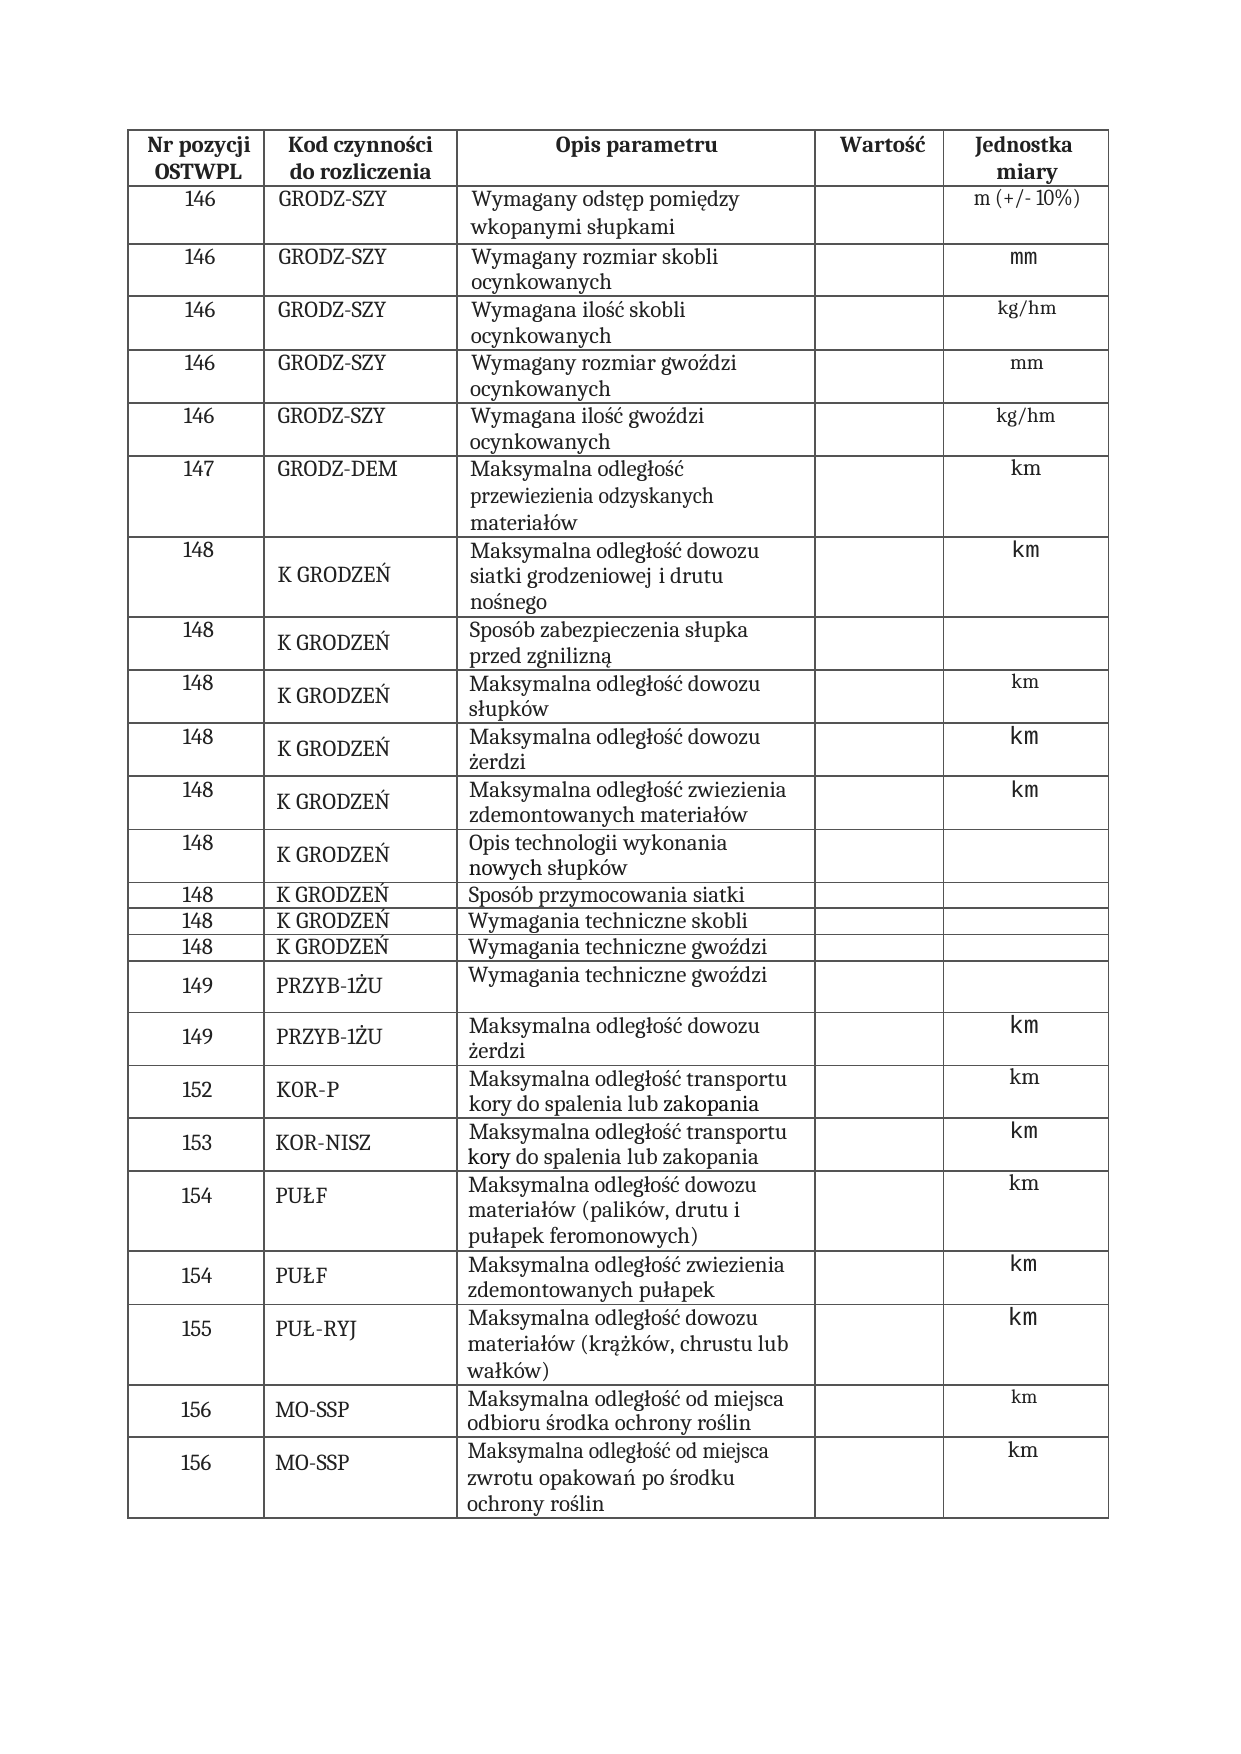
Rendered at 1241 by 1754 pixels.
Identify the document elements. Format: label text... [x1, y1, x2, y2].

table_cell km [944, 538, 1108, 616]
table_cell K GRODZEŃ [265, 671, 456, 722]
table_cell 148 [129, 909, 263, 934]
table_cell km [944, 724, 1108, 775]
table_cell Maksymalna odległość transportu kory do spalenia lub zakopania [458, 1119, 814, 1170]
table_cell 148 [129, 777, 263, 828]
table_cell K GRODZEŃ [265, 909, 456, 934]
table_cell K GRODZEŃ [265, 935, 456, 960]
table_cell K GRODZEŃ [265, 724, 456, 775]
table_cell 146 [129, 351, 263, 402]
table_cell [944, 883, 1108, 907]
table_cell [816, 187, 943, 243]
table_cell K GRODZEŃ [265, 618, 456, 669]
table_cell Wymagana ilość gwoździ ocynkowanych [458, 404, 814, 455]
table_cell km [944, 1252, 1108, 1303]
table_cell Maksymalna odległość zwiezienia zdemontowanych pułapek [458, 1252, 814, 1303]
table_cell [816, 1119, 943, 1170]
table_cell 149 [129, 962, 263, 1011]
table_cell Wymagany rozmiar skobli ocynkowanych [458, 245, 814, 295]
table_cell km [944, 1119, 1108, 1170]
table_header Jednostka miary [944, 131, 1108, 185]
table_cell K GRODZEŃ [265, 883, 456, 907]
table_cell [816, 1386, 943, 1436]
table_cell PUŁ-RYJ [265, 1305, 456, 1384]
table_cell 147 [129, 457, 263, 536]
table_cell PRZYB-1ŻU [265, 1013, 456, 1065]
table_cell 146 [129, 245, 263, 295]
table_cell MO-SSP [265, 1438, 456, 1517]
table_cell 154 [129, 1172, 263, 1250]
table_cell [816, 457, 943, 536]
table_cell K GRODZEŃ [265, 777, 456, 828]
table_cell KOR-NISZ [265, 1119, 456, 1170]
table_cell 152 [129, 1066, 263, 1117]
table_cell 146 [129, 187, 263, 243]
table_cell Maksymalna odległość zwiezienia zdemontowanych materiałów [458, 777, 814, 828]
table_cell [816, 1013, 943, 1065]
table_cell Wymagania techniczne skobli [458, 909, 814, 934]
table_cell Maksymalna odległość dowozu słupków [458, 671, 814, 722]
table_cell GRODZ-SZY [265, 297, 456, 349]
table_cell GRODZ-SZY [265, 245, 456, 295]
table_cell 148 [129, 538, 263, 616]
table_cell PRZYB-1ŻU [265, 962, 456, 1011]
table_cell 153 [129, 1119, 263, 1170]
table_cell [816, 935, 943, 960]
table_cell Wymagany odstęp pomiędzy wkopanymi słupkami [458, 187, 814, 243]
table_cell [816, 404, 943, 455]
table_cell Wymagania techniczne gwoździ [458, 935, 814, 960]
table_cell 149 [129, 1013, 263, 1065]
table_cell [944, 830, 1108, 881]
table_cell 156 [129, 1386, 263, 1436]
table_cell [816, 297, 943, 349]
table_cell Maksymalna odległość dowozu materiałów (palików, drutu i pułapek feromonowych) [458, 1172, 814, 1250]
table_cell 154 [129, 1252, 263, 1303]
table_cell Opis technologii wykonania nowych słupków [458, 830, 814, 881]
table_cell 148 [129, 935, 263, 960]
table_cell kg/hm [944, 404, 1108, 455]
table_cell km [944, 1172, 1108, 1250]
table_cell km [944, 1305, 1108, 1384]
table_cell km [944, 777, 1108, 828]
table_cell MO-SSP [265, 1386, 456, 1436]
table_header Wartość [816, 131, 943, 185]
table_cell 148 [129, 830, 263, 881]
table_cell Sposób przymocowania siatki [458, 883, 814, 907]
table_cell km [944, 1013, 1108, 1065]
table_cell [816, 1066, 943, 1117]
table_cell [944, 909, 1108, 934]
table_cell [816, 1172, 943, 1250]
table_cell Wymagany rozmiar gwoździ ocynkowanych [458, 351, 814, 402]
table_cell Wymagana ilość skobli ocynkowanych [458, 297, 814, 349]
table_cell PUŁF [265, 1252, 456, 1303]
table_cell Wymagania techniczne gwoździ [458, 962, 814, 1011]
table_cell Maksymalna odległość dowozu żerdzi [458, 1013, 814, 1065]
table_cell km [944, 457, 1108, 536]
table_cell [816, 830, 943, 881]
table_cell [816, 1305, 943, 1384]
table_cell [816, 1252, 943, 1303]
table_cell Maksymalna odległość od miejsca zwrotu opakowań po środku ochrony roślin [458, 1438, 814, 1517]
table_cell K GRODZEŃ [265, 538, 456, 616]
table_cell km [944, 1066, 1108, 1117]
table_cell [816, 1438, 943, 1517]
table_cell [816, 777, 943, 828]
table_cell PUŁF [265, 1172, 456, 1250]
table_cell GRODZ-SZY [265, 187, 456, 243]
table_header Opis parametru [458, 131, 814, 185]
table_cell Maksymalna odległość dowozu żerdzi [458, 724, 814, 775]
table_cell kg/hm [944, 297, 1108, 349]
table_cell [816, 351, 943, 402]
table_cell Maksymalna odległość przewiezienia odzyskanych materiałów [458, 457, 814, 536]
table_cell [944, 618, 1108, 669]
table_cell m (+/- 10%) [944, 187, 1108, 243]
table_cell [944, 962, 1108, 1011]
table_cell [816, 671, 943, 722]
table_cell [816, 724, 943, 775]
table_cell [816, 538, 943, 616]
table_cell Maksymalna odległość od miejsca odbioru środka ochrony roślin [458, 1386, 814, 1436]
table_cell km [944, 1438, 1108, 1517]
table_cell [816, 962, 943, 1011]
table_cell GRODZ-DEM [265, 457, 456, 536]
table_cell 146 [129, 297, 263, 349]
table_cell 148 [129, 618, 263, 669]
table_cell [816, 883, 943, 907]
table_cell K GRODZEŃ [265, 830, 456, 881]
table_cell 148 [129, 724, 263, 775]
table_cell mm [944, 245, 1108, 295]
table_cell 156 [129, 1438, 263, 1517]
table_cell K0R-P [265, 1066, 456, 1117]
table_cell [816, 618, 943, 669]
table_cell Maksymalna odległość transportu kory do spalenia lub zakopania [458, 1066, 814, 1117]
table_cell [944, 935, 1108, 960]
table_cell 148 [129, 883, 263, 907]
table_cell mm [944, 351, 1108, 402]
table_header Kod czynności do rozliczenia [265, 131, 456, 185]
table_cell Maksymalna odległość dowozu siatki grodzeniowej i drutu nośnego [458, 538, 814, 616]
table_cell Sposób zabezpieczenia słupka przed zgnilizną [458, 618, 814, 669]
table_cell 146 [129, 404, 263, 455]
table_cell km [944, 671, 1108, 722]
table_cell [816, 245, 943, 295]
table_header Nr pozycji OSTWPL [129, 131, 263, 185]
table_cell GRODZ-SZY [265, 404, 456, 455]
table_cell [816, 909, 943, 934]
table_cell 155 [129, 1305, 263, 1384]
table_cell GRODZ-SZY [265, 351, 456, 402]
table_cell km [944, 1386, 1108, 1436]
table_cell Maksymalna odległość dowozu materiałów (krążków, chrustu lub wałków) [458, 1305, 814, 1384]
table_cell 148 [129, 671, 263, 722]
